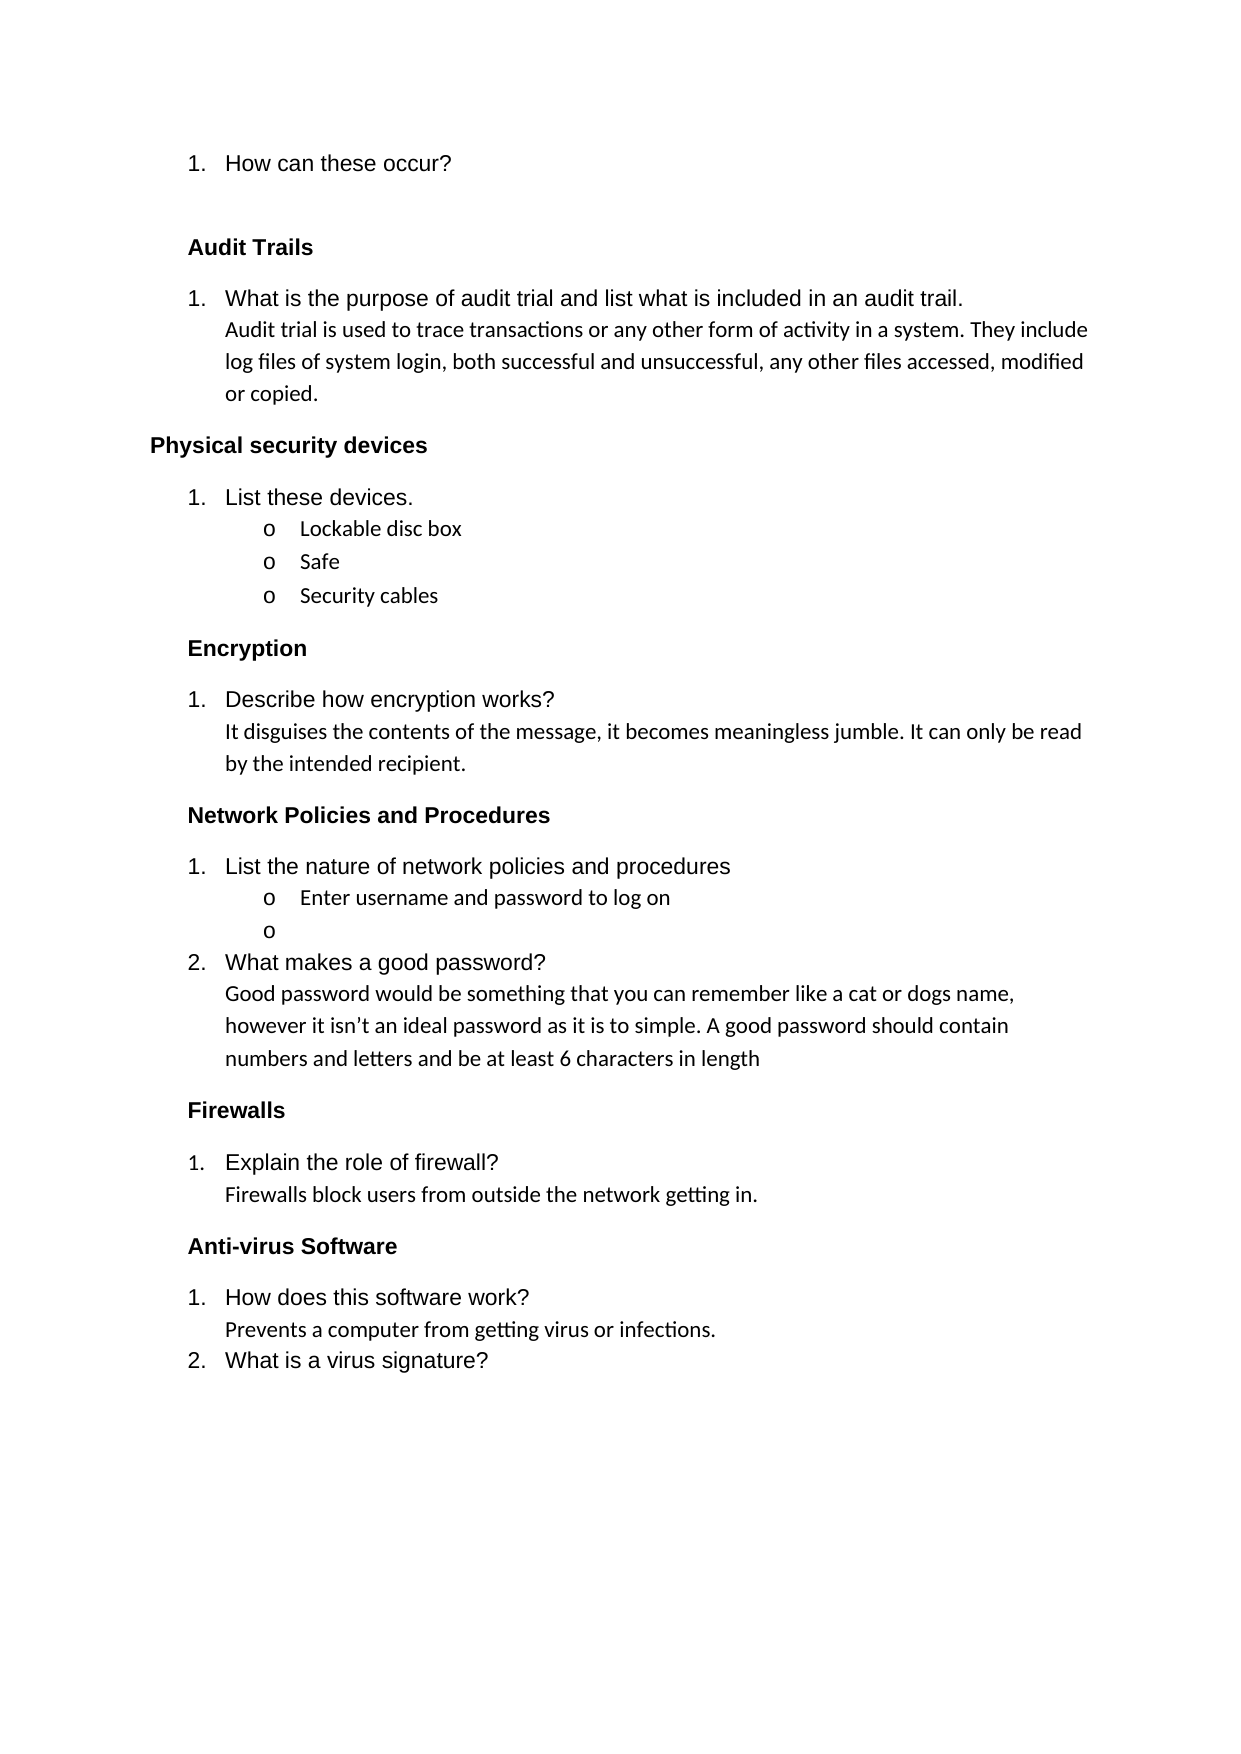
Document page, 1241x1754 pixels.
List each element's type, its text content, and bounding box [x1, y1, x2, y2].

text Encryption [187, 635, 1090, 662]
text Network Policies and Procedures [150, 802, 1090, 828]
list List these devices. [187, 483, 1090, 510]
list Lockable disc box [262, 514, 1090, 543]
text Audit Trails [150, 233, 1090, 260]
text Physical security devices [150, 432, 1090, 459]
list How can these occur? [187, 150, 1090, 208]
list What makes a good password? Good password would be something that you can remember like a cat or dogs name, however it isn’t an ideal password as it is to simple. A good password should contain numbers and letters and be at least 6 characters in length [187, 949, 1090, 1072]
list Explain the role of firewall? Firewalls block users from outside the network getting in. [187, 1148, 1090, 1208]
list Safe [262, 547, 1090, 576]
list List the nature of network policies and procedures [187, 853, 1090, 879]
list Enter username and password to log on [262, 883, 1090, 912]
list What is the purpose of audit trial and list what is included in an audit trail. Audit trial is used to trace transactions or any other form of activity in a system. They include log files of system login, both successful and unsuccessful, any other files accessed, modified or copied. [187, 284, 1090, 407]
list What is a virus signature? [187, 1347, 1090, 1373]
text Anti-virus Software [150, 1233, 1090, 1259]
list Describe how encryption works? It disguises the contents of the message, it becomes meaningless jumble. It can only be read by the intended recipient. [187, 686, 1090, 777]
list How does this software work? Prevents a computer from getting virus or infections. [187, 1284, 1090, 1343]
text Firewalls [150, 1097, 1090, 1123]
list Security cables [262, 581, 1090, 610]
